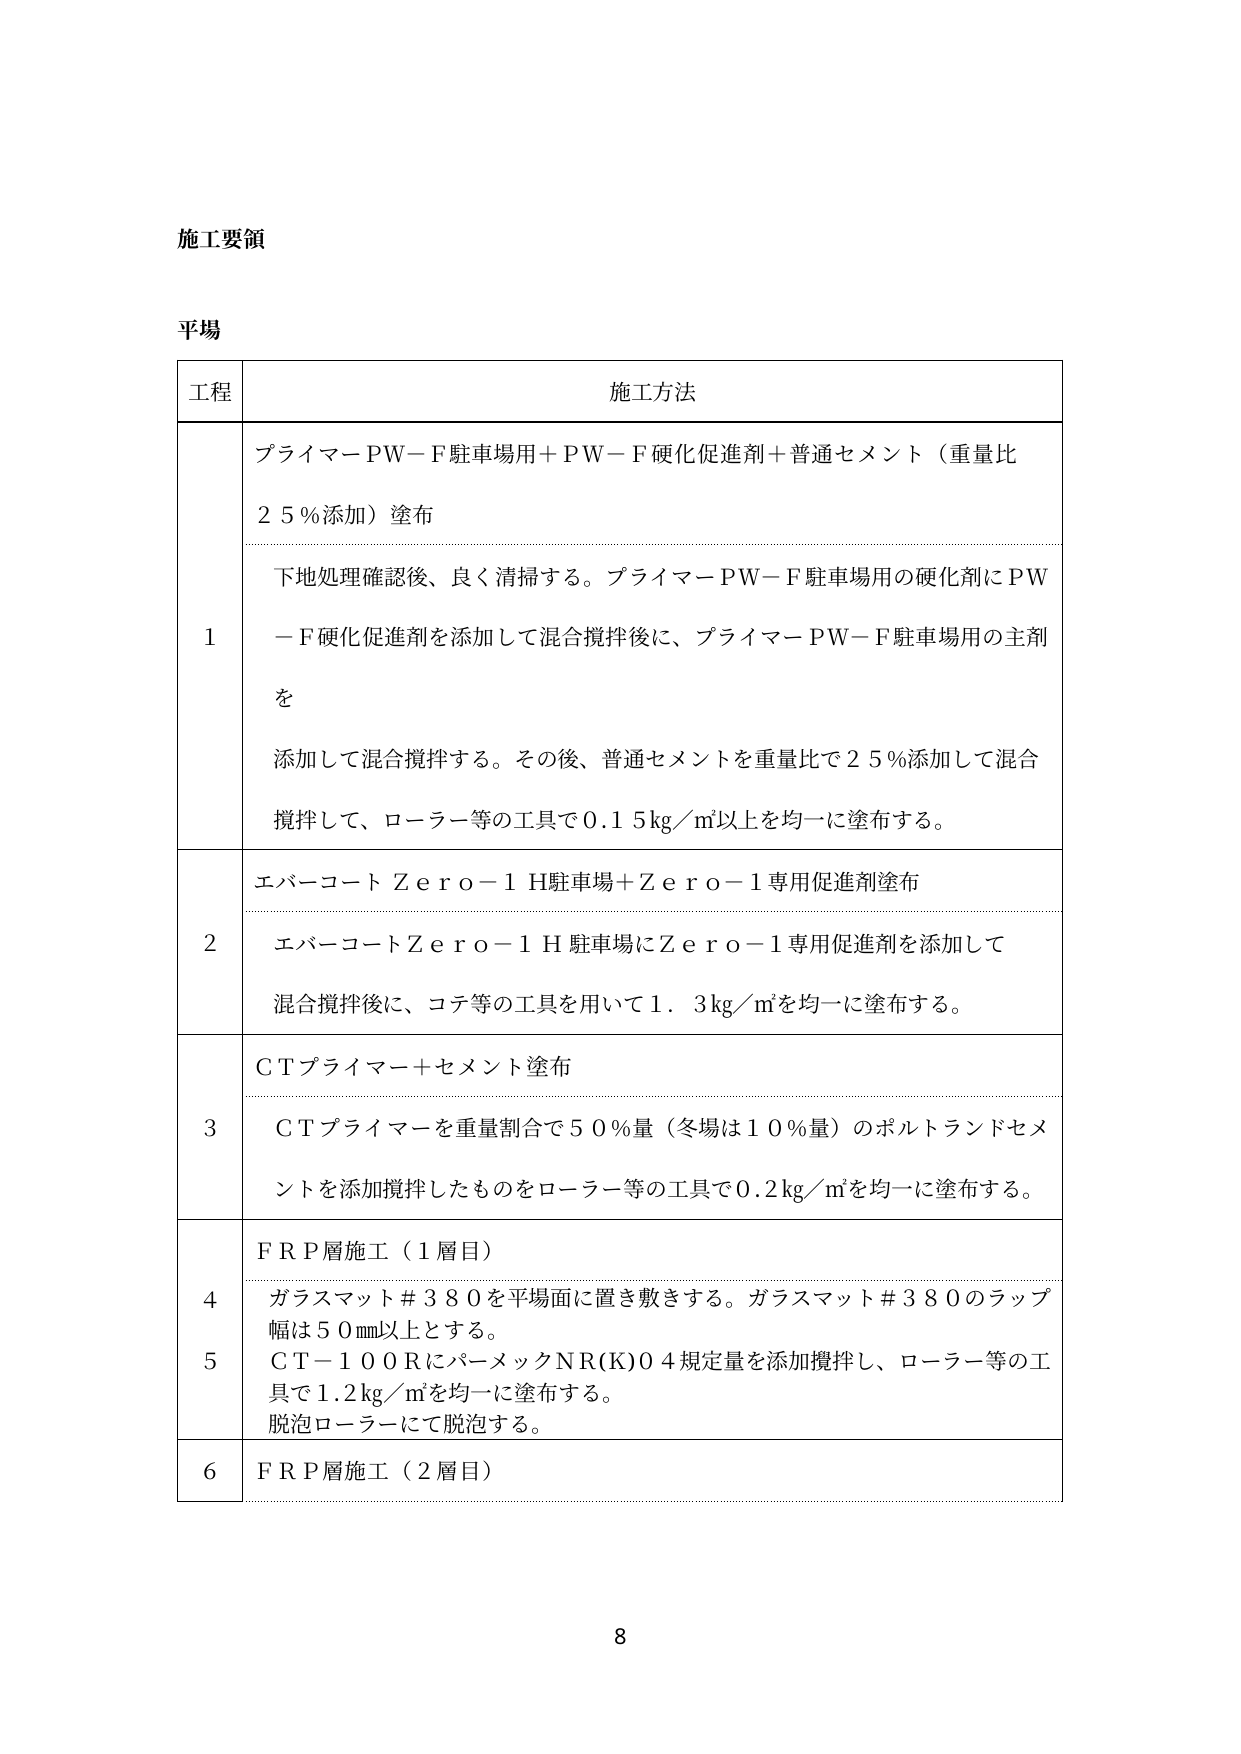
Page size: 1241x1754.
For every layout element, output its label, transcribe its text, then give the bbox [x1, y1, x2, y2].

table_cell プライマーＰＷ－Ｆ駐車場用＋ＰＷ－Ｆ硬化促進剤＋普通セメント（重量比 ２５％添加）塗布 [243, 423, 1062, 544]
table_cell 下地処理確認後、良く清掃する。プライマーＰＷ－Ｆ駐車場用の硬化剤にＰＷ－Ｆ硬化促進剤を添加して混合撹拌後に、プライマーＰＷ－Ｆ駐車場用の主剤を 添加して混合撹拌する。その後、普通セメントを重量比で２５％添加して混合 撹拌して、ローラー等の工具で０.１５㎏／㎡以上を均一に塗布する。 [243, 544, 1062, 849]
table_cell １ [178, 423, 242, 849]
table_header 工程 [178, 361, 242, 421]
text 施工要領 [177, 207, 1063, 268]
table_cell ＣＴプライマー＋セメント塗布 [243, 1035, 1062, 1096]
table_cell エバーコートＺｅｒｏ－１ Ｈ 駐車場にＺｅｒｏ－１専用促進剤を添加して 混合撹拌後に、コテ等の工具を用いて１．３㎏／㎡を均一に塗布する。 [243, 911, 1062, 1034]
table_header 施工方法 [243, 361, 1062, 421]
table_cell ＦＲＰ層施工（２層目） [243, 1440, 1062, 1501]
table_cell エバーコート Ｚｅｒｏ－１ Ｈ駐車場＋Ｚｅｒｏ－１専用促進剤塗布 [243, 850, 1062, 911]
text 平場 [177, 299, 1063, 359]
table_cell ３ [178, 1035, 242, 1218]
table_cell ２ [178, 850, 242, 1034]
table_cell ＦＲＰ層施工（１層目） [243, 1220, 1062, 1280]
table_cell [243, 1280, 1062, 1439]
table_cell ６ ７ [178, 1440, 242, 1501]
table_cell ＣＴプライマーを重量割合で５０％量（冬場は１０％量）のポルトランドセメントを添加撹拌したものをローラー等の工具で０.２㎏／㎡を均一に塗布する。 [243, 1096, 1062, 1218]
table_cell ４ ５ [178, 1220, 242, 1439]
